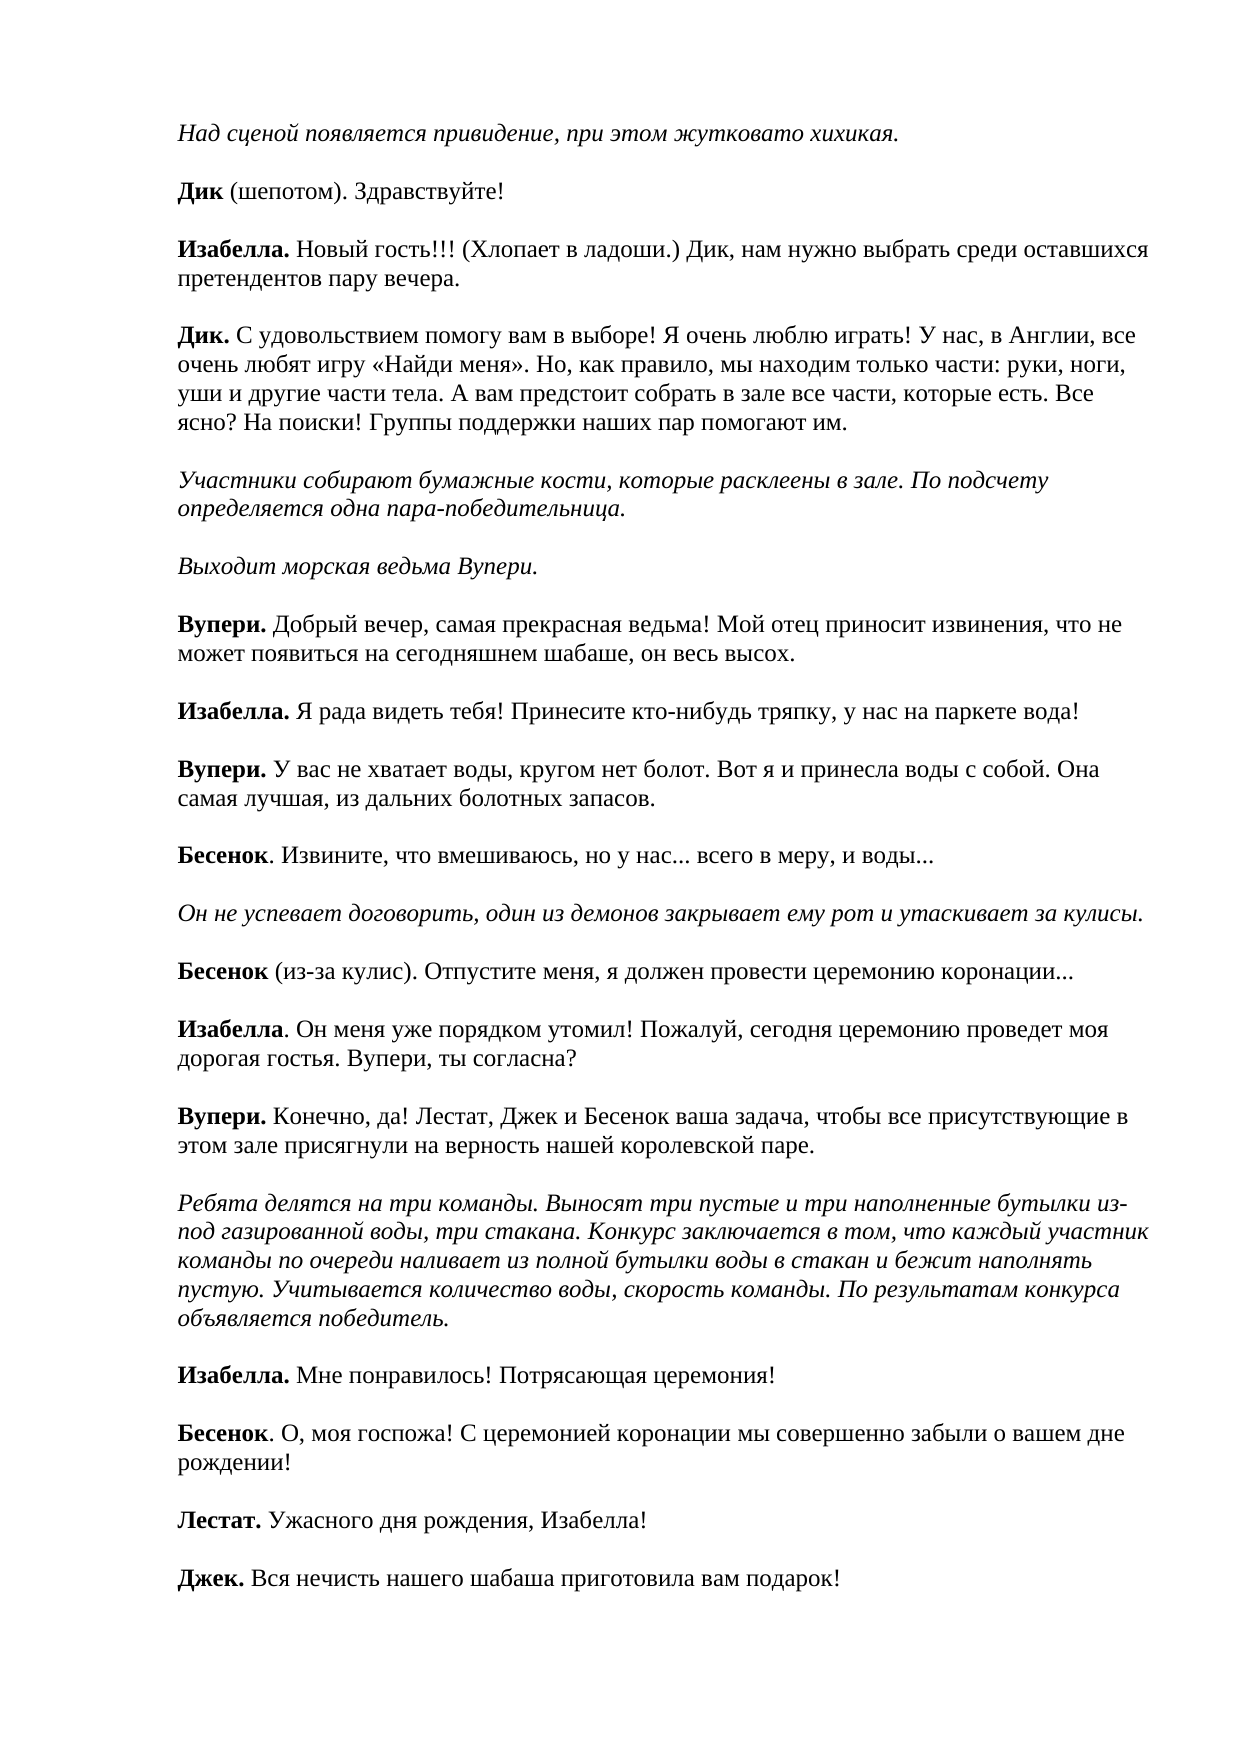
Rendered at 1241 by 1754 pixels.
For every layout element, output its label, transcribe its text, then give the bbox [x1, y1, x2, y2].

text Изабелла. Он меня уже порядком утомил! Пожалуй, сегодня церемонию проведет моя дорогая гостья. Вупери, ты согласна? [177, 1014, 1152, 1072]
text Над сценой появляется привидение, при этом жутковато хихикая. [177, 118, 1152, 147]
text Вупери. Добрый вечер, самая прекрасная ведьма! Мой отец приносит извинения, что не может появиться на сегодняшнем шабаше, он весь высох. [177, 609, 1152, 667]
text Выходит морская ведьма Вупери. [177, 551, 1152, 580]
text Вупери. У вас не хватает воды, кругом нет болот. Вот я и принесла воды с собой. Она самая лучшая, из дальних болотных запасов. [177, 754, 1152, 811]
text Изабелла. Новый гость!!! (Хлопает в ладоши.) Дик, нам нужно выбрать среди оставшихся претендентов пару вечера. [177, 234, 1152, 291]
text Вупери. Конечно, да! Лестат, Джек и Бесенок ваша задача, чтобы все присутствующие в этом зале присягнули на верность нашей королевской паре. [177, 1101, 1152, 1158]
text Изабелла. Мне понравилось! Потрясающая церемония! [177, 1361, 1152, 1389]
text Он не успевает договорить, один из демонов закрывает ему рот и утаскивает за кулисы. [177, 898, 1152, 927]
text Бесенок. Извините, что вмешиваюсь, но у нас... всего в меру, и воды... [177, 841, 1152, 869]
text Бесенок (из-за кулис). Отпустите меня, я должен провести церемонию коронации... [177, 956, 1152, 985]
text Ребята делятся на три команды. Выносят три пустые и три наполненные бутылки из-под газированной воды, три стакана. Конкурс заключается в том, что каждый участник команды по очереди наливает из полной бутылки воды в стакан и бежит наполнять пустую. Учитывается количество воды, скорость команды. По результатам конкурса объявляется победитель. [177, 1188, 1152, 1331]
text Джек. Вся нечисть нашего шабаша приготовила вам подарок! [177, 1563, 1152, 1592]
text Дик (шепотом). Здравствуйте! [177, 176, 1152, 205]
text Участники собирают бумажные кости, которые расклеены в зале. По подсчету определяется одна пара-победительница. [177, 465, 1152, 522]
text Дик. С удовольствием помогу вам в выборе! Я очень люблю играть! У нас, в Англии, все очень любят игру «Найди меня». Но, как правило, мы находим только части: руки, ноги, уши и другие части тела. А вам предстоит собрать в зале все части, которые есть. Все ясно? На поиски! Группы поддержки наших пар помогают им. [177, 321, 1152, 436]
text Изабелла. Я рада видеть тебя! Принесите кто-нибудь тряпку, у нас на паркете вода! [177, 696, 1152, 725]
text Бесенок. О, моя госпожа! С церемонией коронации мы совершенно забыли о вашем дне рождении! [177, 1418, 1152, 1476]
text Лестат. Ужасного дня рождения, Изабелла! [177, 1505, 1152, 1534]
